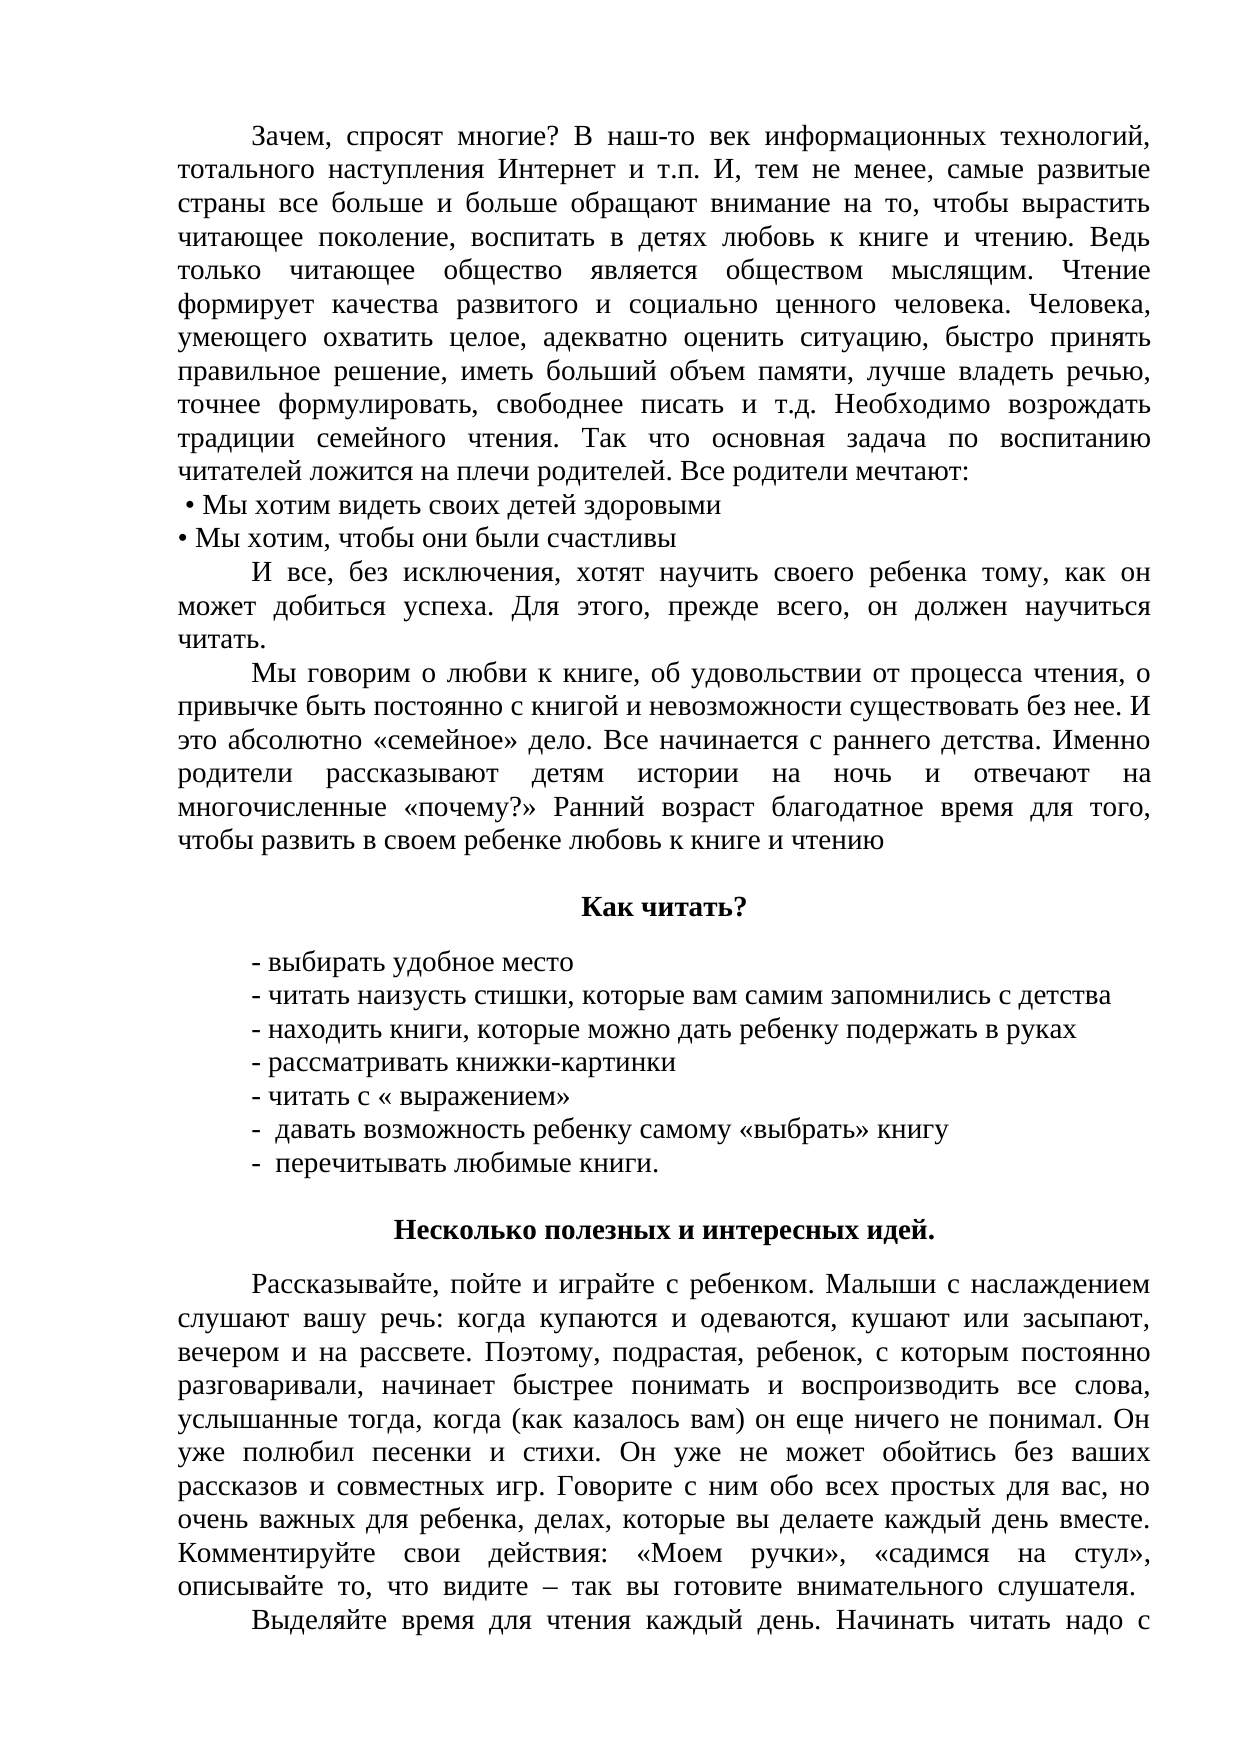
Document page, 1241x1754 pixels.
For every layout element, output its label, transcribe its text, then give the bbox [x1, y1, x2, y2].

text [177, 1267, 1152, 1636]
text И все, без исключения, хотят научить своего ребенка тому, как он может добиться успеха. Для этого, прежде всего, он должен научиться читать. [177, 554, 1152, 655]
text Мы говорим о любви к книге, об удовольствии от процесса чтения, о привычке быть постоянно с книгой и невозможности существовать без нее. И это абсолютно «семейное» дело. Все начинается с раннего детства. Именно родители рассказывают детям истории на ночь и отвечают на многочисленные «почему?» Ранний возраст благодатное время для того, чтобы развить в своем ребенке любовь к книге и чтению [177, 655, 1152, 856]
text - выбирать удобное место [177, 944, 1152, 977]
text • Мы хотим видеть своих детей здоровыми [177, 487, 1152, 521]
text Несколько полезных и интересных идей. [177, 1212, 1152, 1246]
text - перечитывать любимые книги. [177, 1145, 1152, 1179]
text - читать наизусть стишки, которые вам самим запомнились с детства [177, 977, 1152, 1011]
text - читать с « выражением» [177, 1078, 1152, 1112]
text - находить книги, которые можно дать ребенку подержать в руках [177, 1011, 1152, 1044]
text Как читать? [177, 889, 1152, 923]
text - давать возможность ребенку самому «выбрать» книгу [177, 1112, 1152, 1145]
text Зачем, спросят многие? В наш-то век информационных технологий, тотального наступления Интернет и т.п. И, тем не менее, самые развитые страны все больше и больше обращают внимание на то, чтобы вырастить читающее поколение, воспитать в детях любовь к книге и чтению. Ведь только читающее общество является обществом мыслящим. Чтение формирует качества развитого и социально ценного человека. Человека, умеющего охватить целое, адекватно оценить ситуацию, быстро принять правильное решение, иметь больший объем памяти, лучше владеть речью, точнее формулировать, свободнее писать и т.д. Необходимо возрождать традиции семейного чтения. Так что основная задача по воспитанию читателей ложится на плечи родителей. Все родители мечтают: [177, 118, 1152, 487]
text - рассматривать книжки-картинки [177, 1044, 1152, 1078]
text • Мы хотим, чтобы они были счастливы [177, 521, 1152, 554]
